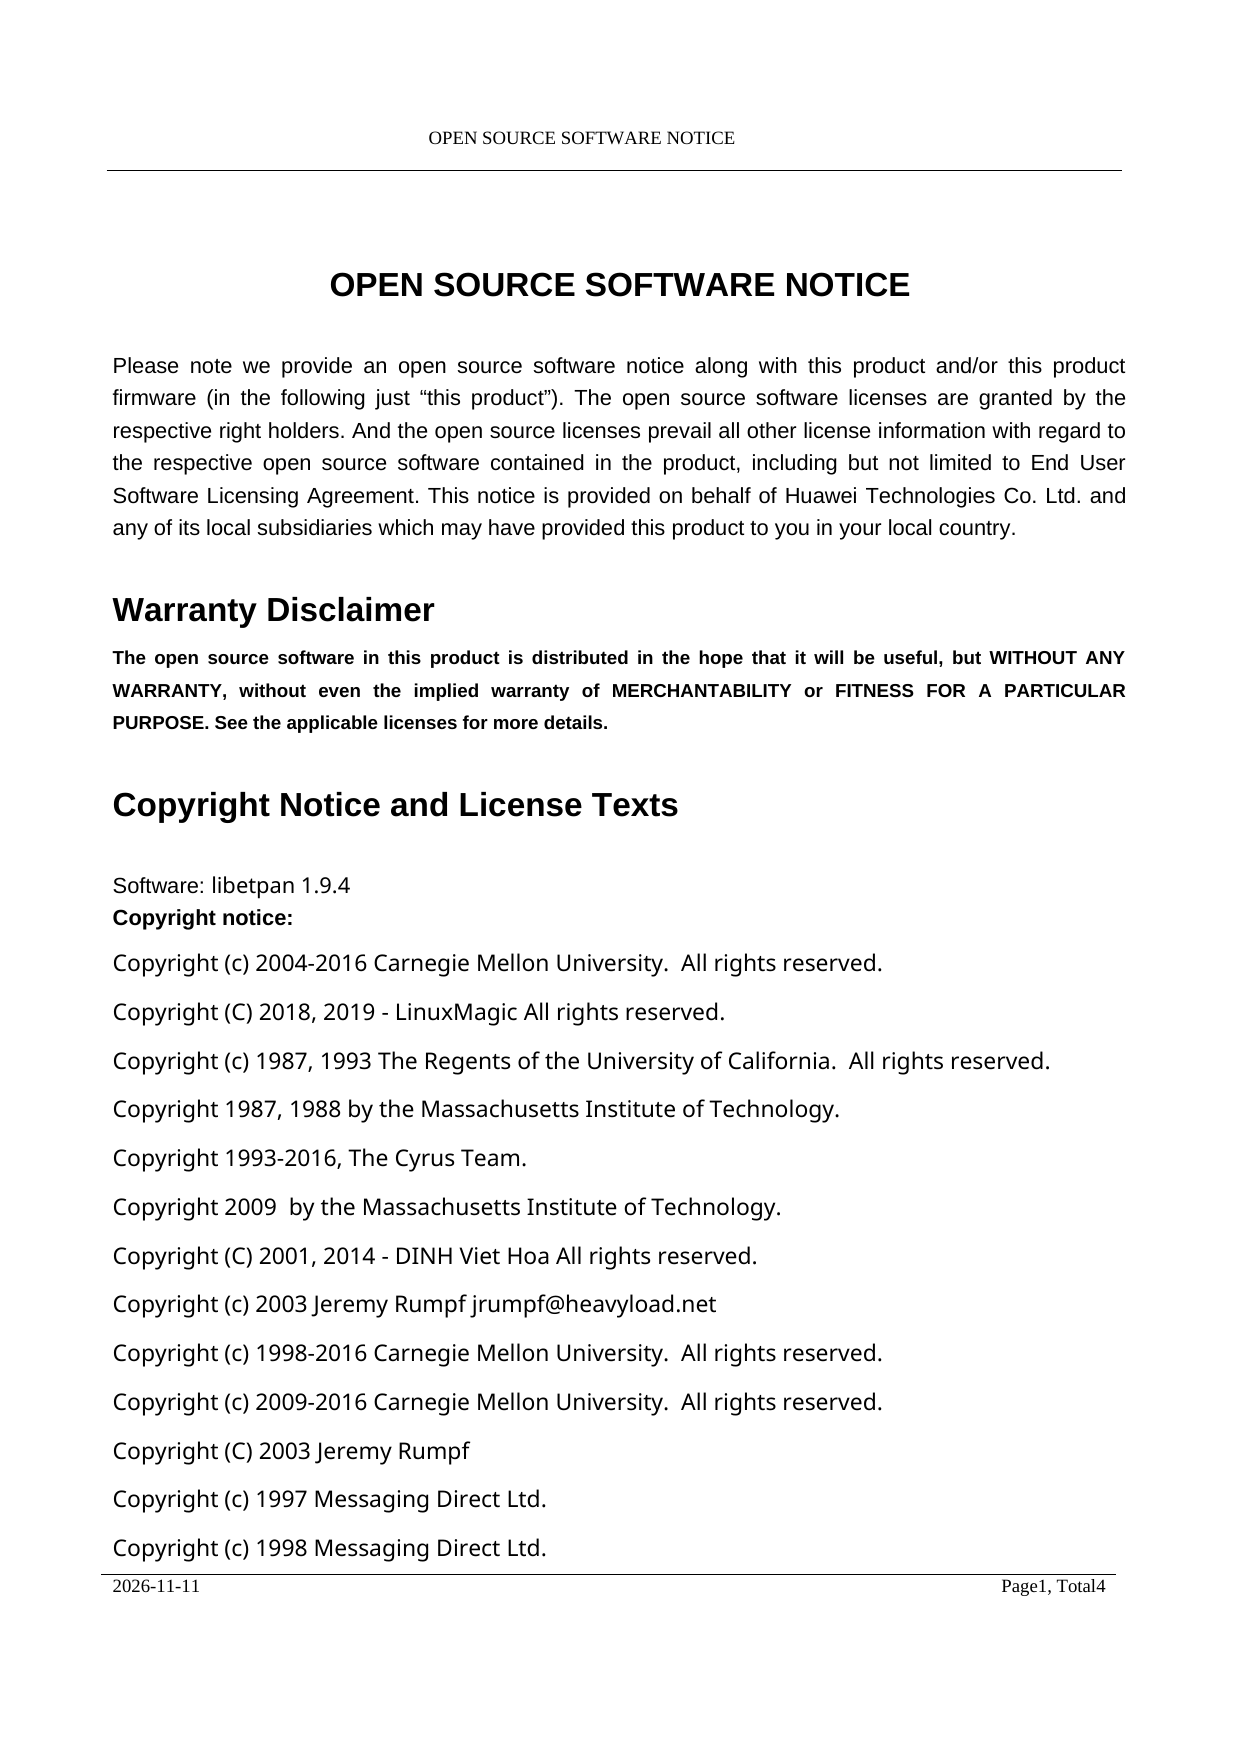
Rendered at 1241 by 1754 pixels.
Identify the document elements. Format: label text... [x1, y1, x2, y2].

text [112, 947, 1128, 1564]
text Copyright notice: [112, 901, 1128, 934]
text Warranty Disclaimer [112, 576, 1128, 641]
text Software: libetpan 1.9.4 [112, 869, 1128, 901]
text The open source software in this product is distributed in the hope that it will be useful, but WITHOUT ANY WARRANTY, without even the implied warranty of MERCHANTABILITY or FITNESS FOR A PARTICULAR PURPOSE. See the applicable licenses for more details. [112, 641, 1128, 739]
text Copyright Notice and License Texts [112, 771, 1128, 836]
text OPEN SOURCE SOFTWARE NOTICE [112, 251, 1128, 316]
text Please note we provide an open source software notice along with this product and/or this product firmware (in the following just “this product”). The open source software licenses are granted by the respective right holders. And the open source licenses prevail all other license information with regard to the respective open source software contained in the product, including but not limited to End User Software Licensing Agreement. This notice is provided on behalf of Huawei Technologies Co. Ltd. and any of its local subsidiaries which may have provided this product to you in your local country. [112, 349, 1128, 544]
